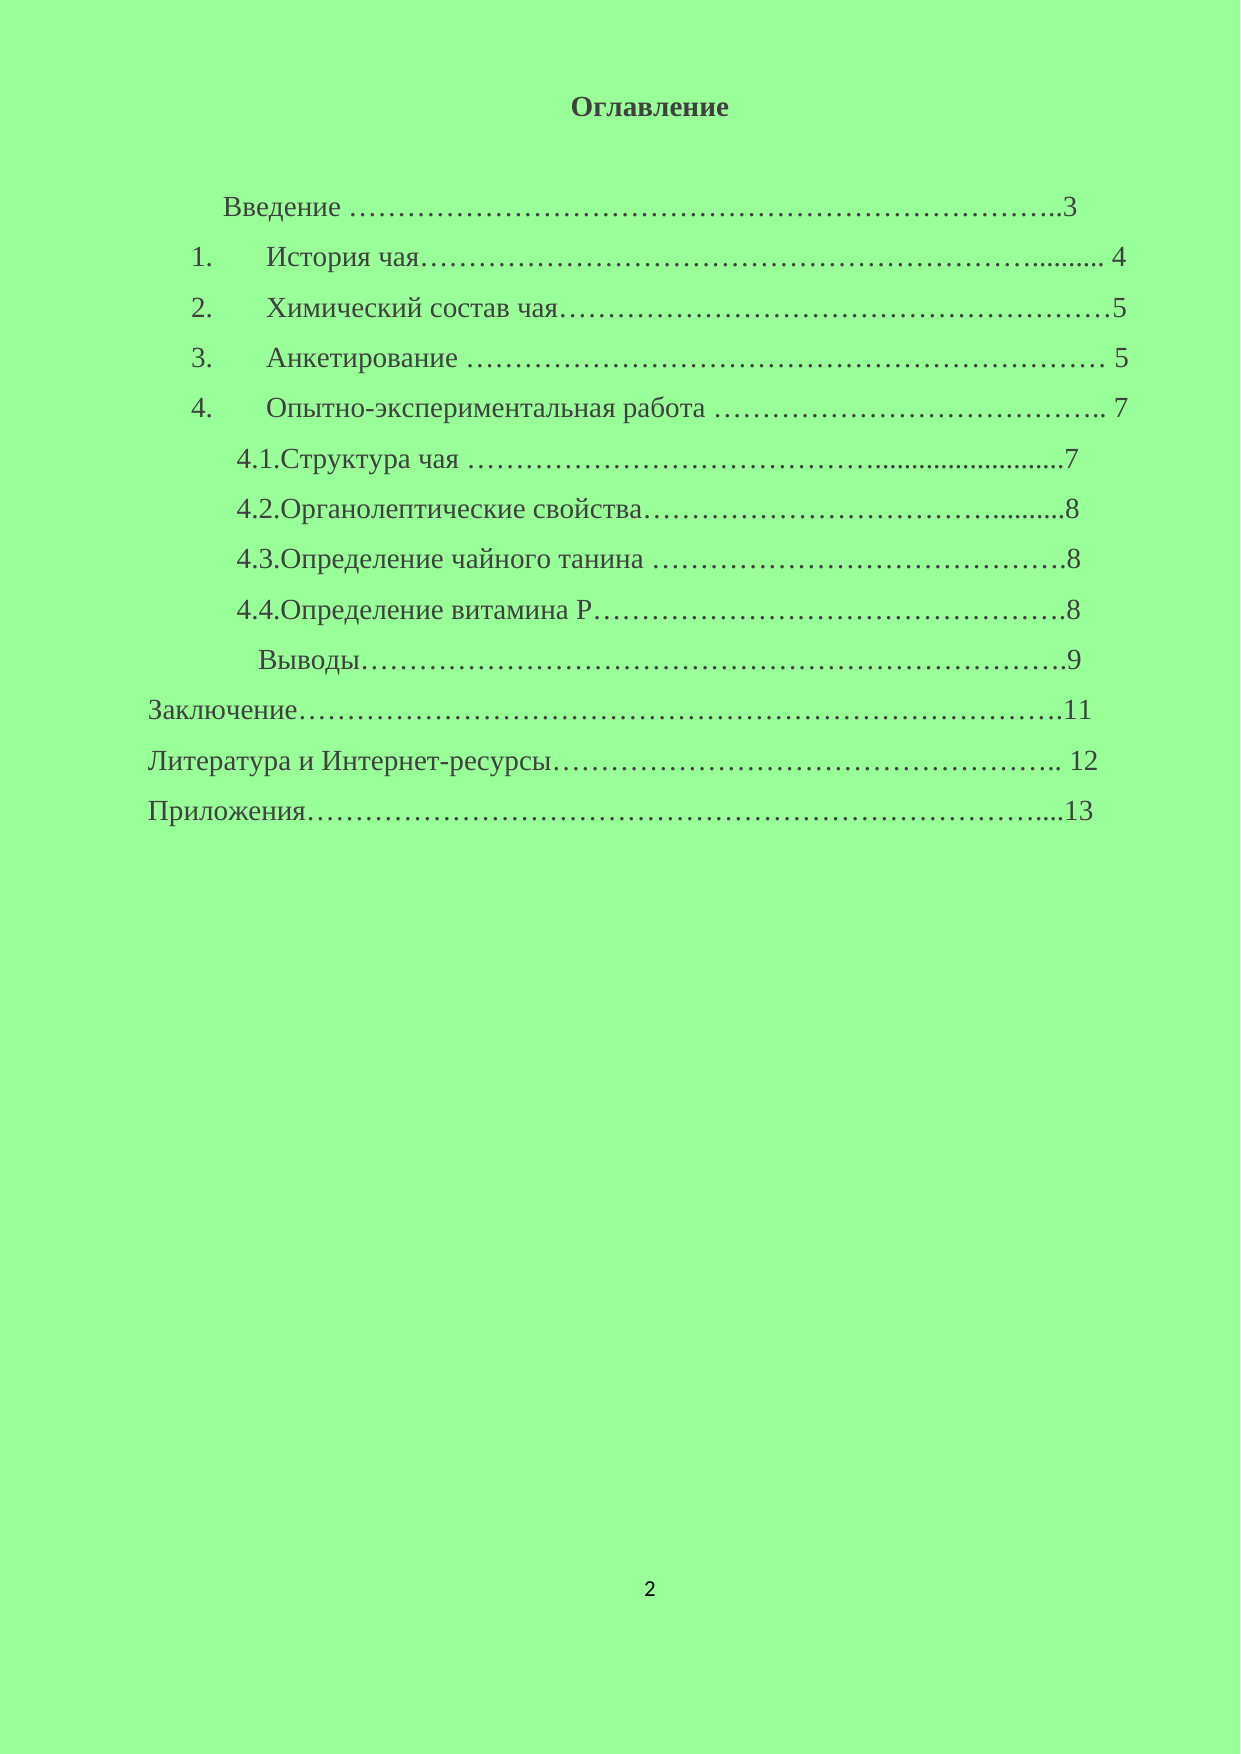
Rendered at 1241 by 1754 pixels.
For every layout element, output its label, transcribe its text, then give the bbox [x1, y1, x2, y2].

list Опытно-экспериментальная работа ………………………………….. 7 [191, 391, 1152, 424]
text Литература и Интернет-ресурсы…………………………………………….. 12 [148, 743, 1152, 776]
list Химический состав чая…………………………………………………5 [191, 290, 1152, 323]
list Анкетирование ………………………………………………………… 5 [191, 340, 1152, 374]
text 4.4.Определение витамина Р………………………………………….8 [236, 592, 1152, 625]
text 4.1.Структура чая ……………………………………..........................7 [236, 441, 1152, 474]
text Заключение…………………………………………………………………….11 [148, 692, 1152, 726]
text 4.3.Определение чайного танина …………………………………….8 [236, 541, 1152, 575]
list Выводы……………………………………………………………….9 [221, 642, 1152, 676]
text Приложения…………………………………………………………………....13 [148, 793, 1152, 827]
text Оглавление [148, 89, 1152, 122]
text Введение ………………………………………………………………..3 [223, 189, 1152, 223]
text 4.2.Органолептические свойства………………………………..........8 [236, 491, 1152, 525]
list История чая……………………………………………………….......... 4 [191, 239, 1152, 273]
